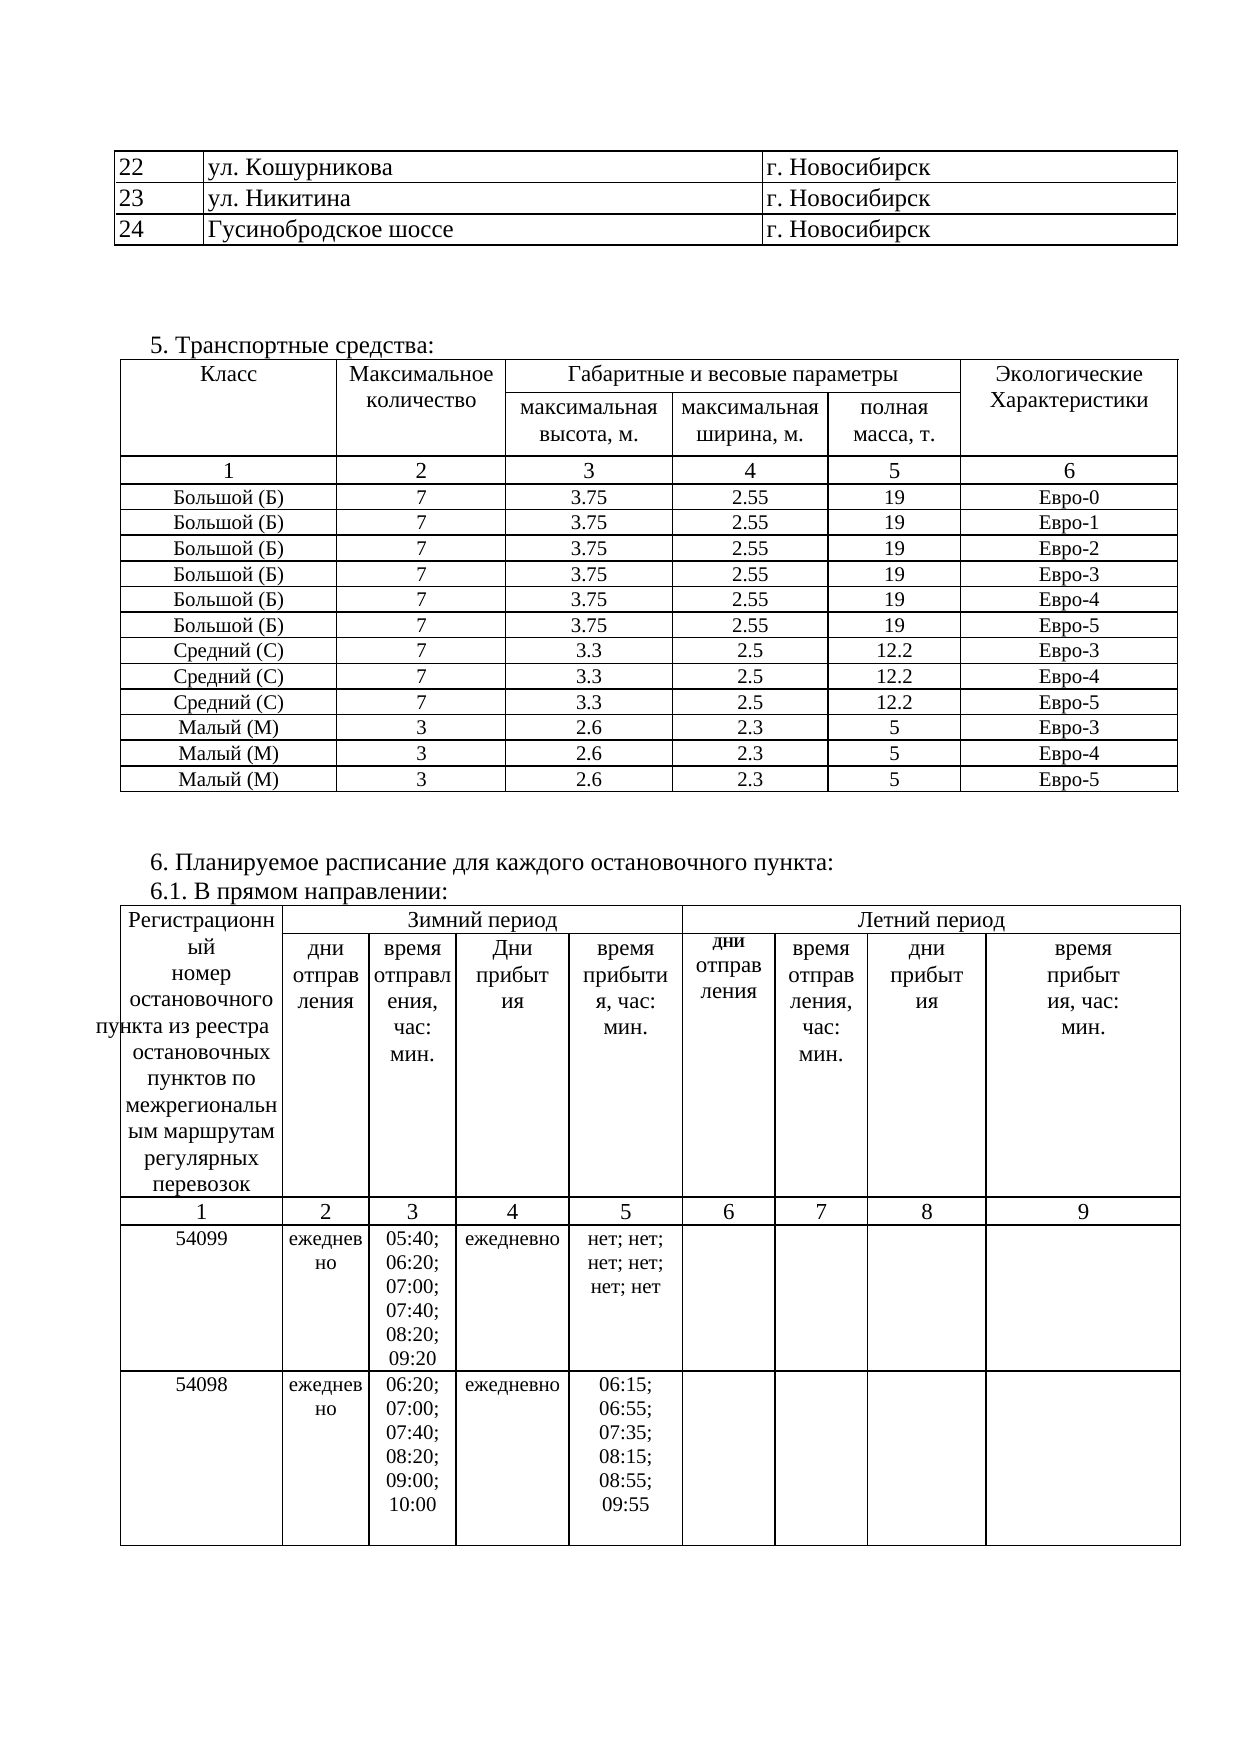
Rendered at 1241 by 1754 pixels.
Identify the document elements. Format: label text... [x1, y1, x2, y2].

table_cell 3.75 [506, 613, 672, 637]
table_cell [776, 1226, 867, 1370]
table_cell время отправ ления, час: мин. [776, 934, 867, 1196]
table_cell время прибыти я, час: мин. [570, 934, 682, 1196]
table_cell Дни прибыт ия [457, 934, 568, 1196]
table_cell Большой (Б) [121, 613, 336, 637]
table_cell 2.6 [506, 741, 672, 765]
table_cell Евро-2 [961, 536, 1177, 560]
table_cell дни прибыт ия [868, 934, 985, 1196]
table_cell нет; нет; нет; нет; нет; нет [570, 1226, 682, 1370]
table_cell 1 [121, 1198, 282, 1224]
table_cell 54098 [121, 1372, 282, 1545]
table_cell 2.55 [673, 562, 827, 586]
table_header Экологические Характеристики [961, 360, 1177, 455]
table_cell Евро-4 [961, 741, 1177, 765]
table_cell 5 [570, 1198, 682, 1224]
table_cell 12.2 [829, 690, 960, 714]
table_cell 3.75 [506, 510, 672, 534]
table_cell 5 [829, 457, 960, 483]
table_cell 19 [829, 562, 960, 586]
table_cell 23 [115, 183, 203, 213]
table_cell 2.5 [673, 638, 827, 662]
table_cell 3.75 [506, 536, 672, 560]
table_cell [776, 1372, 867, 1545]
table_cell 24 [115, 214, 203, 244]
text 6.1. В прямом направлении: [150, 876, 1090, 905]
table_cell Евро-3 [961, 715, 1177, 739]
table_cell 7 [337, 510, 505, 534]
table_cell Евро-5 [961, 613, 1177, 637]
table_cell Большой (Б) [121, 562, 336, 586]
table_cell Средний (С) [121, 638, 336, 662]
table_cell 3 [337, 715, 505, 739]
table_cell 2.3 [673, 715, 827, 739]
table_cell Большой (Б) [121, 510, 336, 534]
table_cell 19 [829, 613, 960, 637]
table_cell Средний (С) [121, 664, 336, 688]
table_cell [868, 1372, 985, 1545]
table_cell [683, 1226, 774, 1370]
table_cell Малый (М) [121, 741, 336, 765]
table_cell 7 [337, 690, 505, 714]
table_cell максимальная ширина, м. [673, 393, 827, 455]
table_cell 5 [829, 715, 960, 739]
table_cell Средний (С) [121, 690, 336, 714]
table_cell 7 [337, 664, 505, 688]
table_cell Большой (Б) [121, 587, 336, 611]
table_header Регистрационный номер остановочного пункта из реестра остановочных пунктов по межрегиональным маршрутам регулярных перевозок [121, 906, 282, 1196]
table_cell Евро-3 [961, 638, 1177, 662]
table_cell Евро-0 [961, 485, 1177, 509]
text 5. Транспортные средства: [150, 330, 1090, 358]
table_cell ежедневно [283, 1372, 368, 1545]
table_cell [868, 1226, 985, 1370]
table_cell 7 [337, 536, 505, 560]
text 6. Планируемое расписание для каждого остановочного пункта: [150, 847, 1090, 876]
table_cell ул. Никитина [204, 183, 762, 213]
table_cell 2.55 [673, 485, 827, 509]
table_header Класс [121, 360, 336, 455]
table_cell 4 [673, 457, 827, 483]
table_cell 3.3 [506, 664, 672, 688]
table_cell ул. Кошурникова [204, 152, 762, 181]
table_cell 2.55 [673, 510, 827, 534]
table_cell 7 [337, 562, 505, 586]
table_header Летний период [683, 906, 1180, 933]
table_cell 19 [829, 510, 960, 534]
table_cell 3 [506, 457, 672, 483]
table_cell 12.2 [829, 664, 960, 688]
table_cell 7 [337, 587, 505, 611]
table_cell 19 [829, 485, 960, 509]
table_cell Малый (М) [121, 767, 336, 791]
table_cell время отправл ения, час: мин. [370, 934, 455, 1196]
table_cell 2.55 [673, 587, 827, 611]
table_cell ежедневно [283, 1226, 368, 1370]
table_cell ежедневно [457, 1372, 568, 1545]
table_cell 2 [283, 1198, 368, 1224]
table_cell 7 [337, 613, 505, 637]
table_cell Евро-4 [961, 587, 1177, 611]
table_cell 8 [868, 1198, 985, 1224]
table_cell г. Новосибирск [763, 181, 1177, 213]
table_cell 3.75 [506, 562, 672, 586]
table_cell [683, 1372, 774, 1545]
table_cell 2.6 [506, 715, 672, 739]
table_cell 3.3 [506, 638, 672, 662]
table_cell 12.2 [829, 638, 960, 662]
table_cell 06:20; 07:00; 07:40; 08:20; 09:00; 10:00 [370, 1372, 455, 1545]
table_cell 2.5 [673, 690, 827, 714]
table_cell 22 [115, 152, 203, 181]
table_cell максимальная высота, м. [506, 393, 672, 455]
table_cell полная масса, т. [829, 393, 960, 455]
table_cell Евро-5 [961, 690, 1177, 714]
table_header Зимний период [283, 906, 682, 933]
table_cell 05:40; 06:20; 07:00; 07:40; 08:20; 09:20 [370, 1226, 455, 1370]
table_cell 3.75 [506, 485, 672, 509]
table_cell дни отправ ления [283, 934, 368, 1196]
table_cell 2.3 [673, 767, 827, 791]
table_cell Евро-1 [961, 510, 1177, 534]
table_cell 5 [829, 741, 960, 765]
table_cell 2.3 [673, 741, 827, 765]
table_cell [987, 1226, 1180, 1370]
table_cell 7 [337, 485, 505, 509]
table_cell 2.55 [673, 536, 827, 560]
table_cell Евро-4 [961, 664, 1177, 688]
table_cell 5 [829, 767, 960, 791]
table_cell Большой (Б) [121, 536, 336, 560]
table_header Габаритные и весовые параметры [506, 360, 960, 392]
table_cell 6 [683, 1198, 774, 1224]
table_cell 1 [121, 457, 336, 483]
table_cell ежедневно [457, 1226, 568, 1370]
table_cell г. Новосибирск [763, 152, 1177, 181]
table_cell ДНИ отправ ления [683, 934, 774, 1196]
table_cell 19 [829, 536, 960, 560]
table_cell 7 [337, 638, 505, 662]
table_cell 2.5 [673, 664, 827, 688]
table_cell 06:15; 06:55; 07:35; 08:15; 08:55; 09:55 [570, 1372, 682, 1545]
table_cell 19 [829, 587, 960, 611]
table_cell 54099 [121, 1226, 282, 1370]
table_cell 2 [337, 457, 505, 483]
table_cell 6 [961, 457, 1177, 483]
table_cell 3 [370, 1198, 455, 1224]
table_cell 4 [457, 1198, 568, 1224]
table_cell 2.55 [673, 613, 827, 637]
table_cell 3 [337, 767, 505, 791]
table_cell 3 [337, 741, 505, 765]
table_cell Гусинобродское шоссе [204, 215, 762, 244]
table_cell Малый (М) [121, 715, 336, 739]
table_cell [987, 1372, 1180, 1545]
table_cell 3.75 [506, 587, 672, 611]
table_cell 3.3 [506, 690, 672, 714]
table_cell 9 [987, 1198, 1180, 1224]
table_cell 2.6 [506, 767, 672, 791]
table_header Максимальное количество [337, 360, 505, 455]
table_cell Евро-3 [961, 562, 1177, 586]
table_cell 7 [776, 1198, 867, 1224]
table_cell время прибыт ия, час: мин. [987, 934, 1180, 1196]
table_cell Евро-5 [961, 767, 1177, 791]
table_cell Большой (Б) [121, 485, 336, 509]
table_cell г. Новосибирск [763, 213, 1177, 244]
